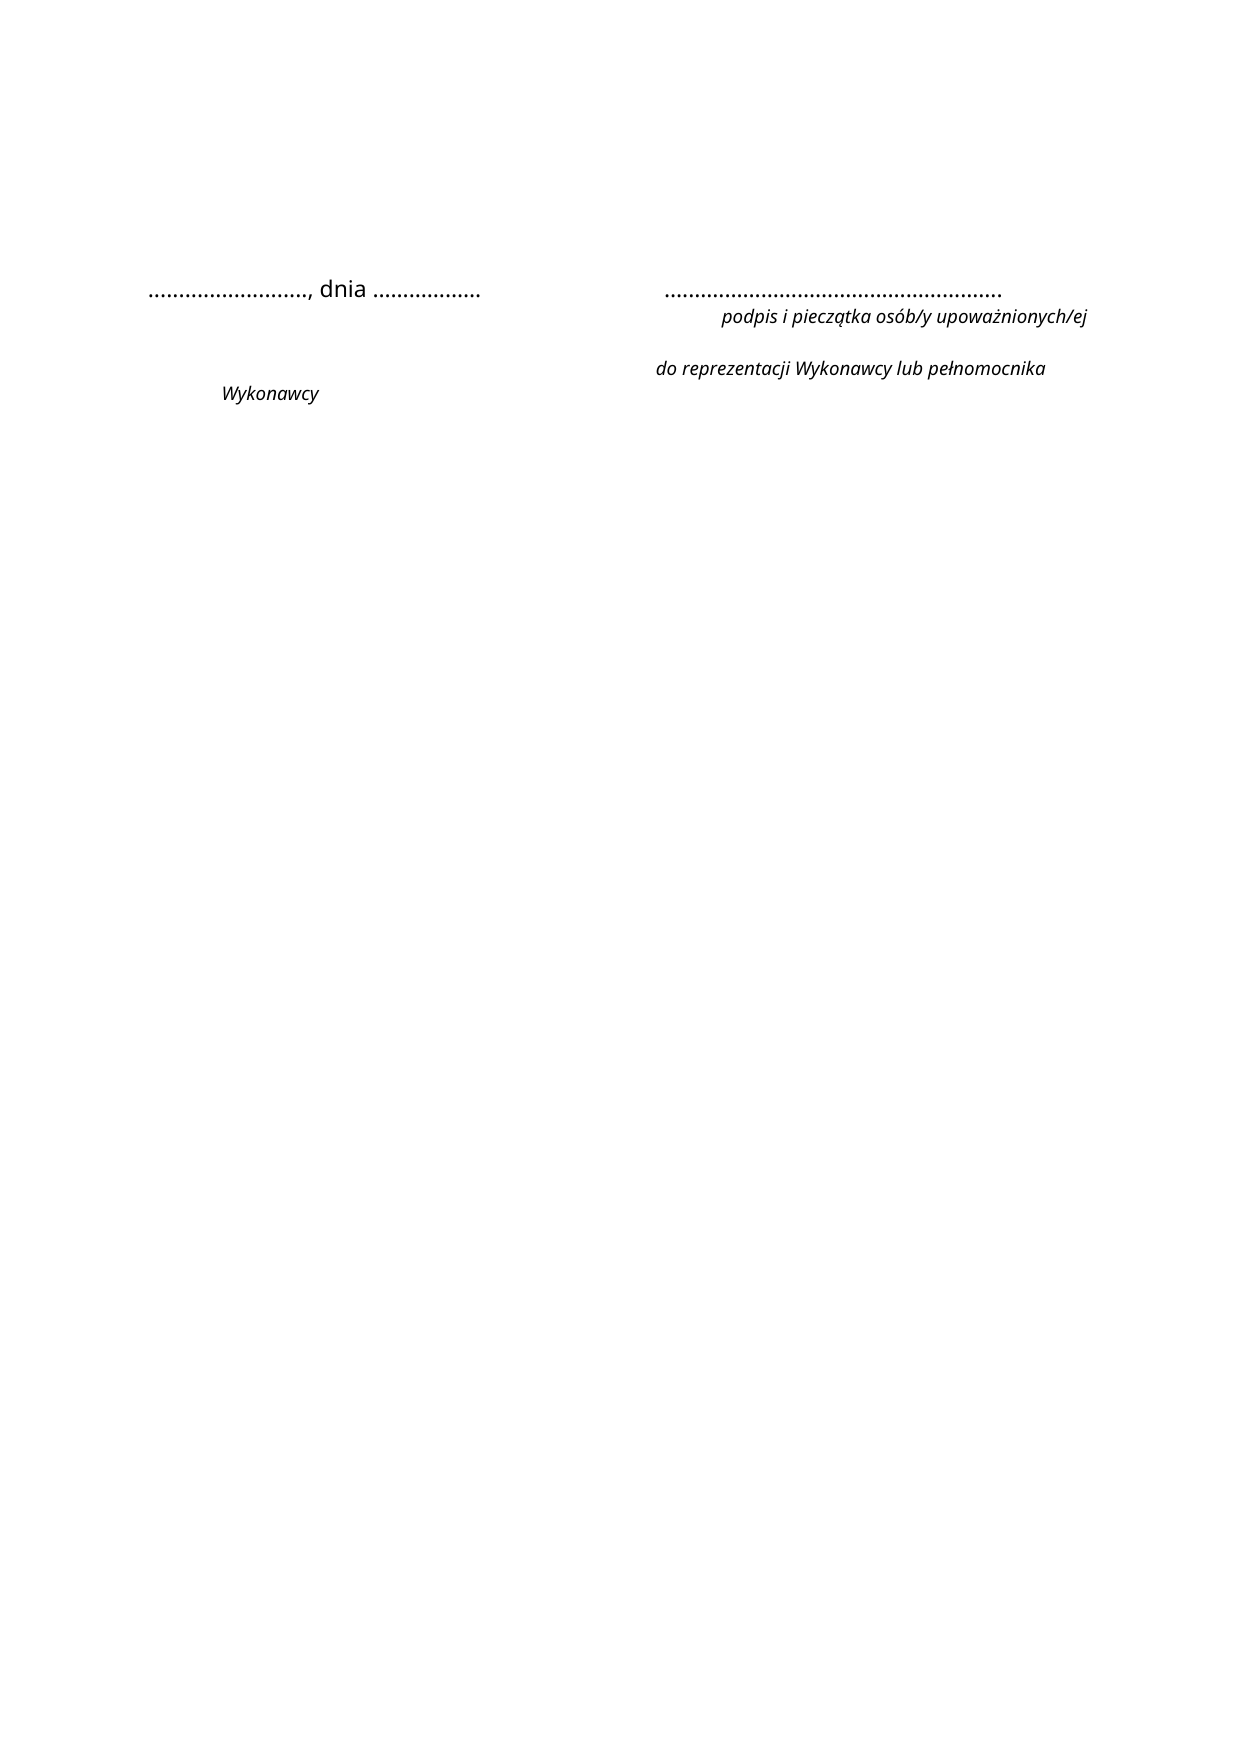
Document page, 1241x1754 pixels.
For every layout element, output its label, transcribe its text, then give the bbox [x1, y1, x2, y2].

text .........................., dnia ……………… .………………………………………………. [148, 273, 1093, 304]
text podpis i pieczątka osób/y upoważnionych/ej do reprezentacji Wykonawcy lub pełnomocnika Wykonawcy [221, 304, 1093, 406]
